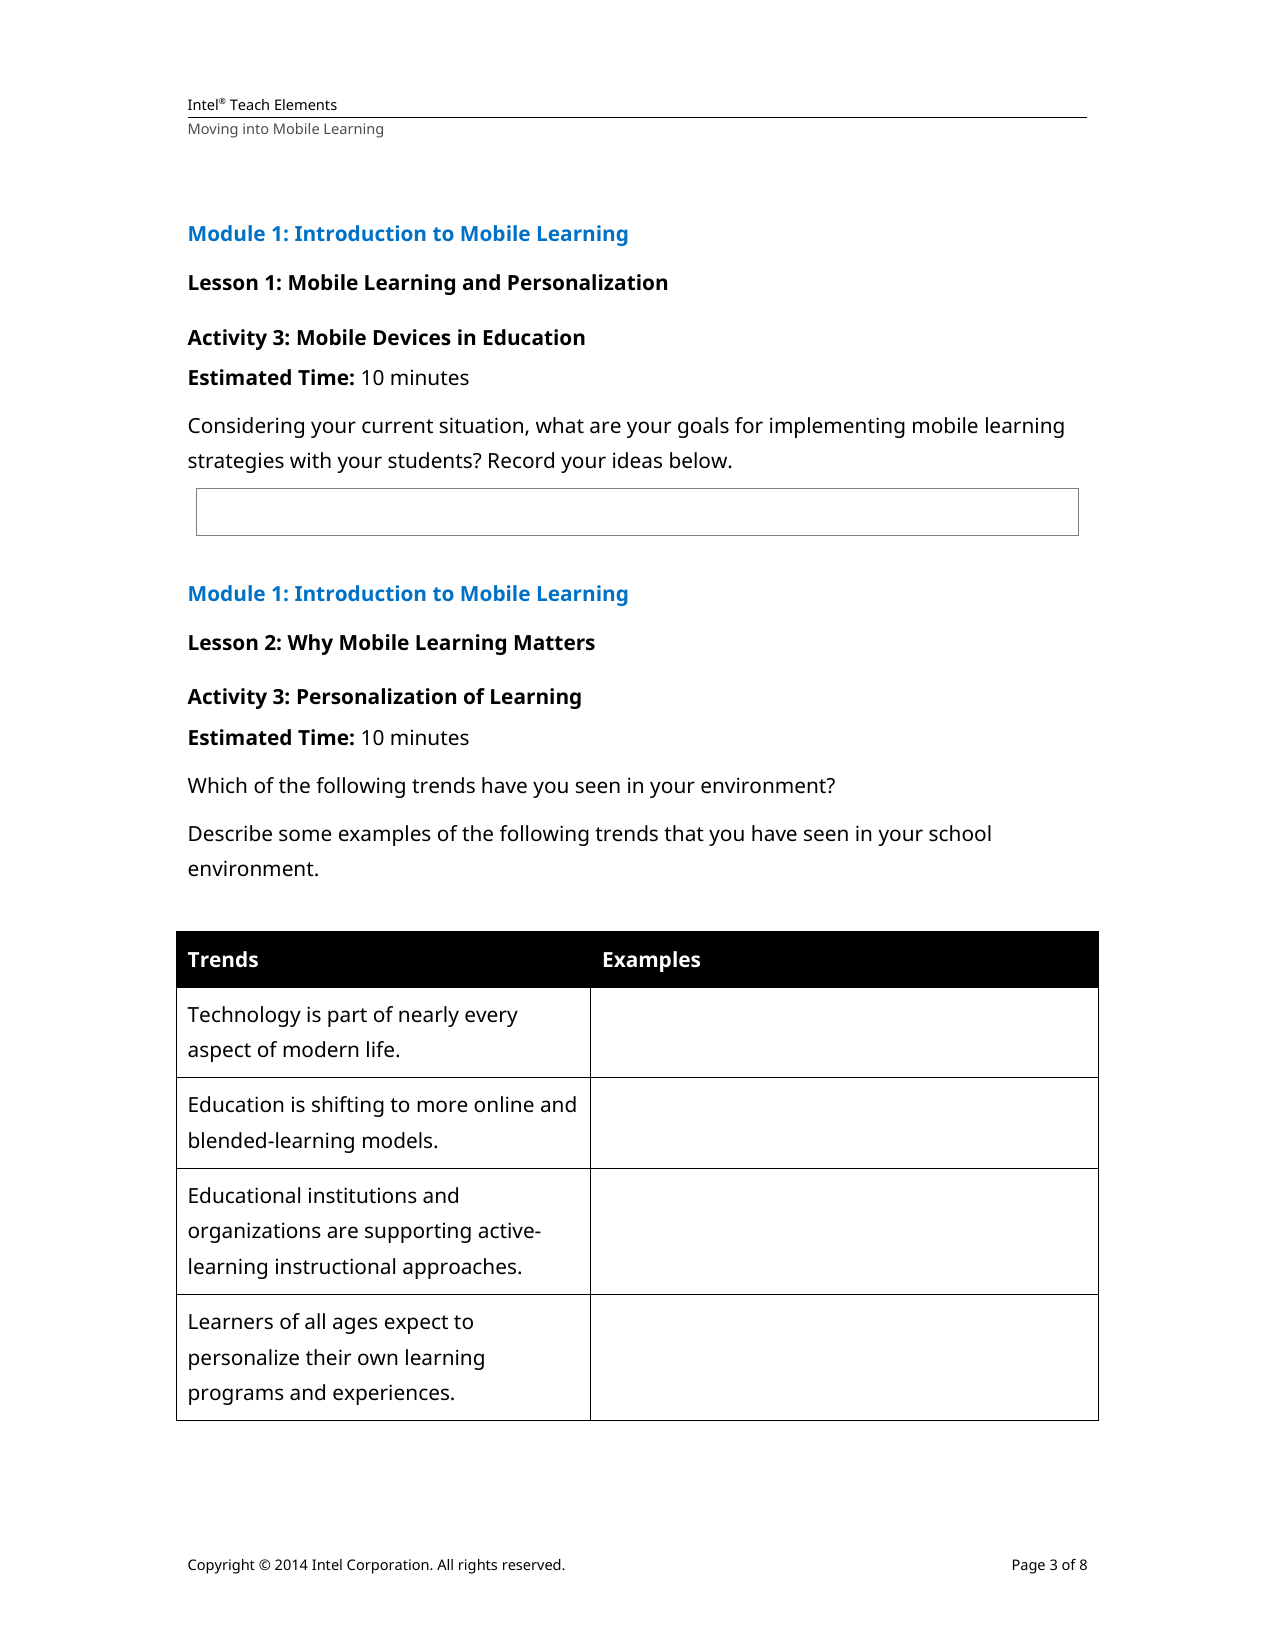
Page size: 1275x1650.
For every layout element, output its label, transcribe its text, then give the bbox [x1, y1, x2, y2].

table_cell [591, 1295, 1098, 1420]
text Describe some examples of the following trends that you have seen in your school environment. [187, 813, 1087, 919]
table_cell [591, 1169, 1098, 1294]
text Activity 3: Mobile Devices in Education [187, 322, 1087, 351]
table_cell [591, 1078, 1098, 1168]
table_cell Technology is part of nearly every aspect of modern life. [177, 988, 590, 1077]
text Module 1: Introduction to Mobile Learning [187, 573, 1087, 608]
table_header Trends [177, 933, 590, 987]
table_header [197, 489, 1078, 534]
text Lesson 1: Mobile Learning and Personalization [187, 267, 1087, 297]
text Estimated Time: 10 minutes [187, 357, 1087, 392]
text Module 1: Introduction to Mobile Learning [187, 213, 1087, 249]
text Considering your current situation, what are your goals for implementing mobile learning strategies with your students? Record your ideas below. [187, 405, 1087, 476]
text Activity 3: Personalization of Learning [187, 681, 1087, 711]
table_cell [591, 988, 1098, 1077]
text Lesson 2: Why Mobile Learning Matters [187, 627, 1087, 656]
table_cell Learners of all ages expect to personalize their own learning programs and experiences. [177, 1295, 590, 1420]
table_cell Educational institutions and organizations are supporting active-learning instructional approaches. [177, 1169, 590, 1294]
text Which of the following trends have you seen in your environment? [187, 765, 1087, 800]
table_header Examples [591, 933, 1098, 987]
text Estimated Time: 10 minutes [187, 717, 1087, 752]
table_cell Education is shifting to more online and blended-learning models. [177, 1078, 590, 1168]
